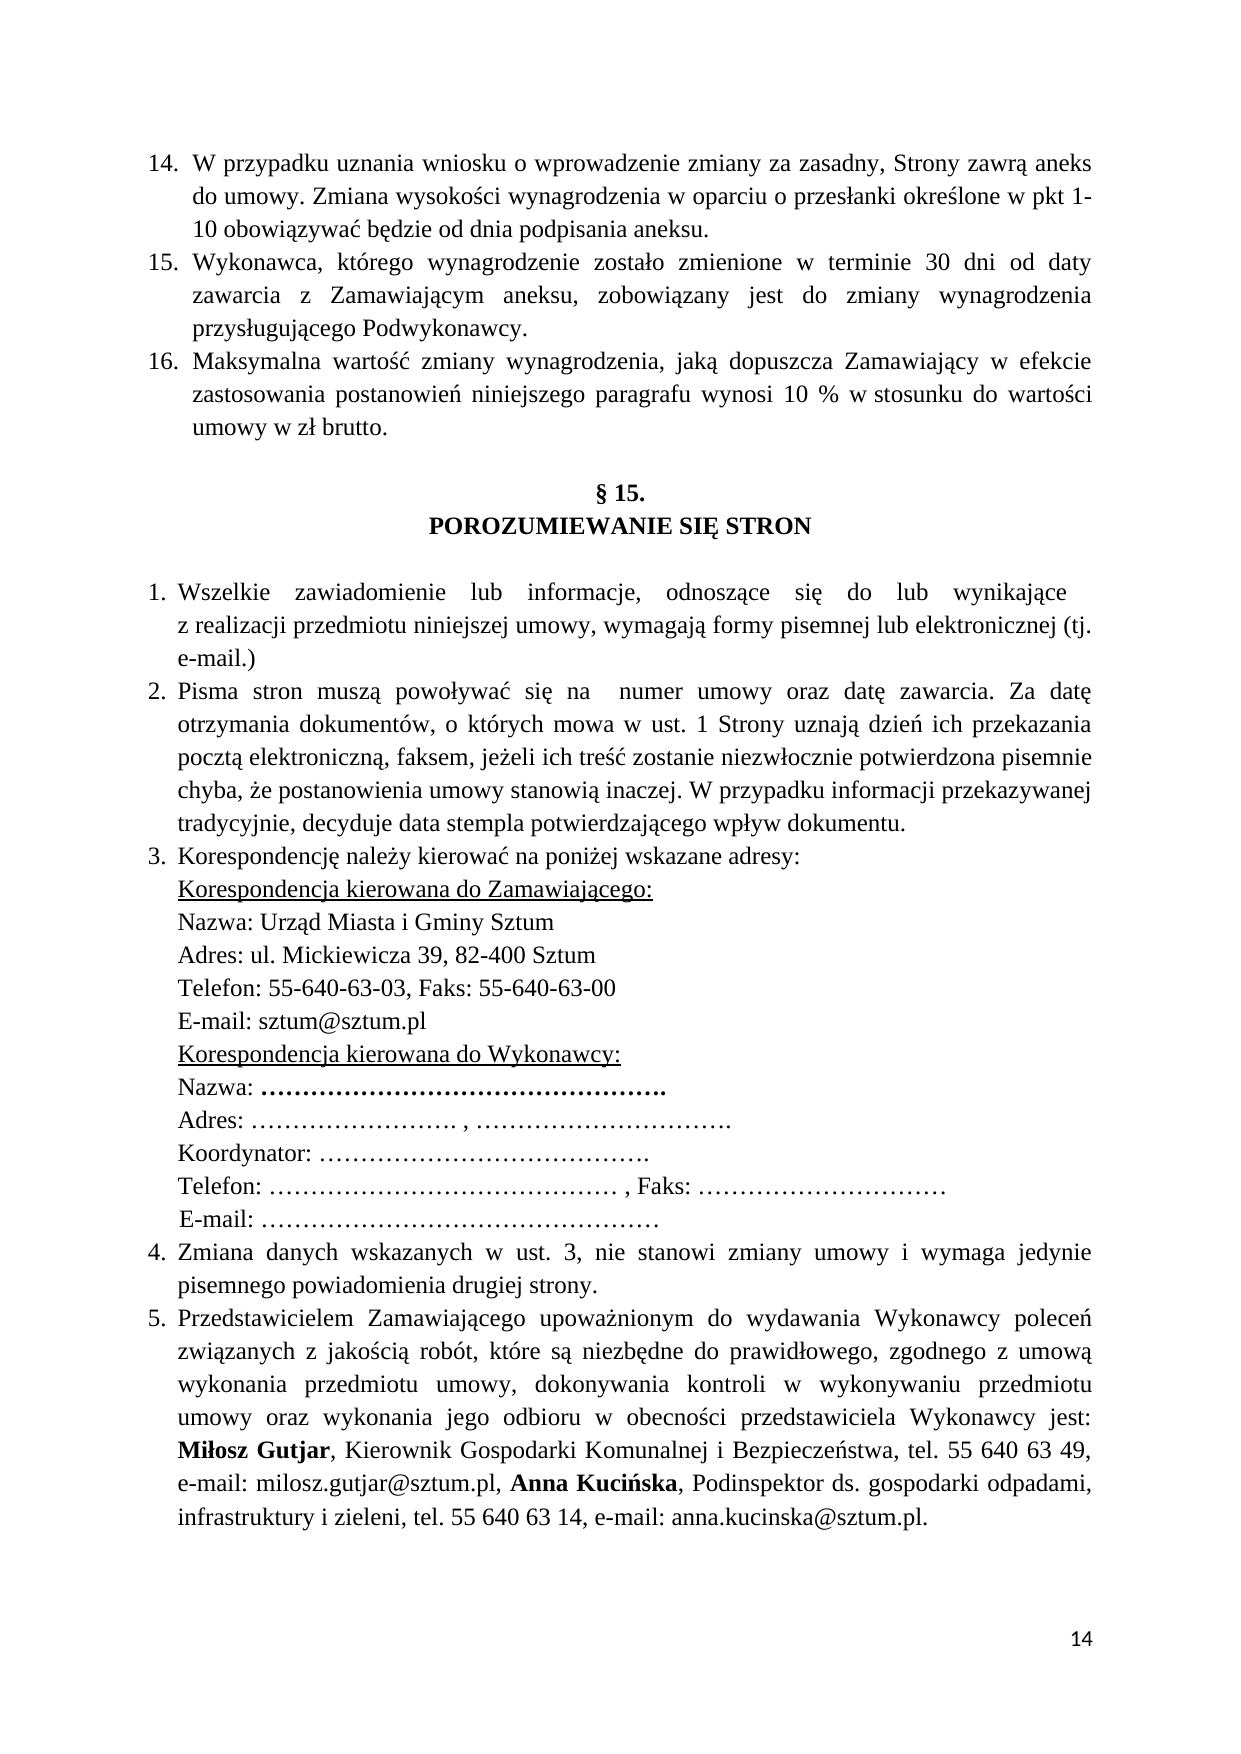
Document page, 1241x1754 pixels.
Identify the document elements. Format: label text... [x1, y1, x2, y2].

list Wykonawca, którego wynagrodzenie zostało zmienione w terminie 30 dni od daty zawarcia z Zamawiającym aneksu, zobowiązany jest do zmiany wynagrodzenia przysługującego Podwykonawcy. [148, 247, 1093, 342]
text E-mail: sztum@sztum.pl [148, 1006, 1093, 1035]
list Pisma stron muszą powoływać się na numer umowy oraz datę zawarcia. Za datę otrzymania dokumentów, o których mowa w ust. 1 Strony uznają dzień ich przekazania pocztą elektroniczną, faksem, jeżeli ich treść zostanie niezwłocznie potwierdzona pisemnie chyba, że postanowienia umowy stanowią inaczej. W przypadku informacji przekazywanej tradycyjnie, decyduje data stempla potwierdzającego wpływ dokumentu. [148, 676, 1093, 837]
text Korespondencja kierowana do Zamawiającego: [148, 874, 1093, 903]
text § 15. [148, 478, 1093, 507]
text Telefon: …………………………………… , Faks: ………………………… [148, 1171, 1093, 1200]
text E-mail: ………………………………………… [148, 1204, 1093, 1233]
list Przedstawicielem Zamawiającego upoważnionym do wydawania Wykonawcy poleceń związanych z jakością robót, które są niezbędne do prawidłowego, zgodnego z umową wykonania przedmiotu umowy, dokonywania kontroli w wykonywaniu przedmiotu umowy oraz wykonania jego odbioru w obecności przedstawiciela Wykonawcy jest: Miłosz Gutjar, Kierownik Gospodarki Komunalnej i Bezpieczeństwa, tel. 55 640 63 49, e-mail: milosz.gutjar@sztum.pl, Anna Kucińska, Podinspektor ds. gospodarki odpadami, infrastruktury i zieleni, tel. 55 640 63 14, e-mail: anna.kucinska@sztum.pl. [148, 1303, 1093, 1530]
list Wszelkie zawiadomienie lub informacje, odnoszące się do lub wynikające z realizacji przedmiotu niniejszej umowy, wymagają formy pisemnej lub elektronicznej (tj. e-mail.) [148, 577, 1093, 672]
text Adres: ul. Mickiewicza 39, 82-400 Sztum [148, 940, 1093, 969]
text Telefon: 55-640-63-03, Faks: 55-640-63-00 [148, 973, 1093, 1002]
list Maksymalna wartość zmiany wynagrodzenia, jaką dopuszcza Zamawiający w efekcie zastosowania postanowień niniejszego paragrafu wynosi 10 % w stosunku do wartości umowy w zł brutto. [148, 346, 1093, 441]
list Zmiana danych wskazanych w ust. 3, nie stanowi zmiany umowy i wymaga jedynie pisemnego powiadomienia drugiej strony. [148, 1237, 1093, 1299]
text Koordynator: …………………………………. [148, 1138, 1093, 1167]
text Nazwa: …………………………………………. [148, 1072, 1093, 1101]
list W przypadku uznania wniosku o wprowadzenie zmiany za zasadny, Strony zawrą aneks do umowy. Zmiana wysokości wynagrodzenia w oparciu o przesłanki określone w pkt 1-10 obowiązywać będzie od dnia podpisania aneksu. [148, 148, 1093, 242]
list Korespondencję należy kierować na poniżej wskazane adresy: [148, 841, 1093, 870]
text POROZUMIEWANIE SIĘ STRON [148, 511, 1093, 540]
text Korespondencja kierowana do Wykonawcy: [148, 1039, 1093, 1068]
text Adres: ……………………. , …………………………. [148, 1105, 1093, 1134]
text Nazwa: Urząd Miasta i Gminy Sztum [148, 907, 1093, 936]
